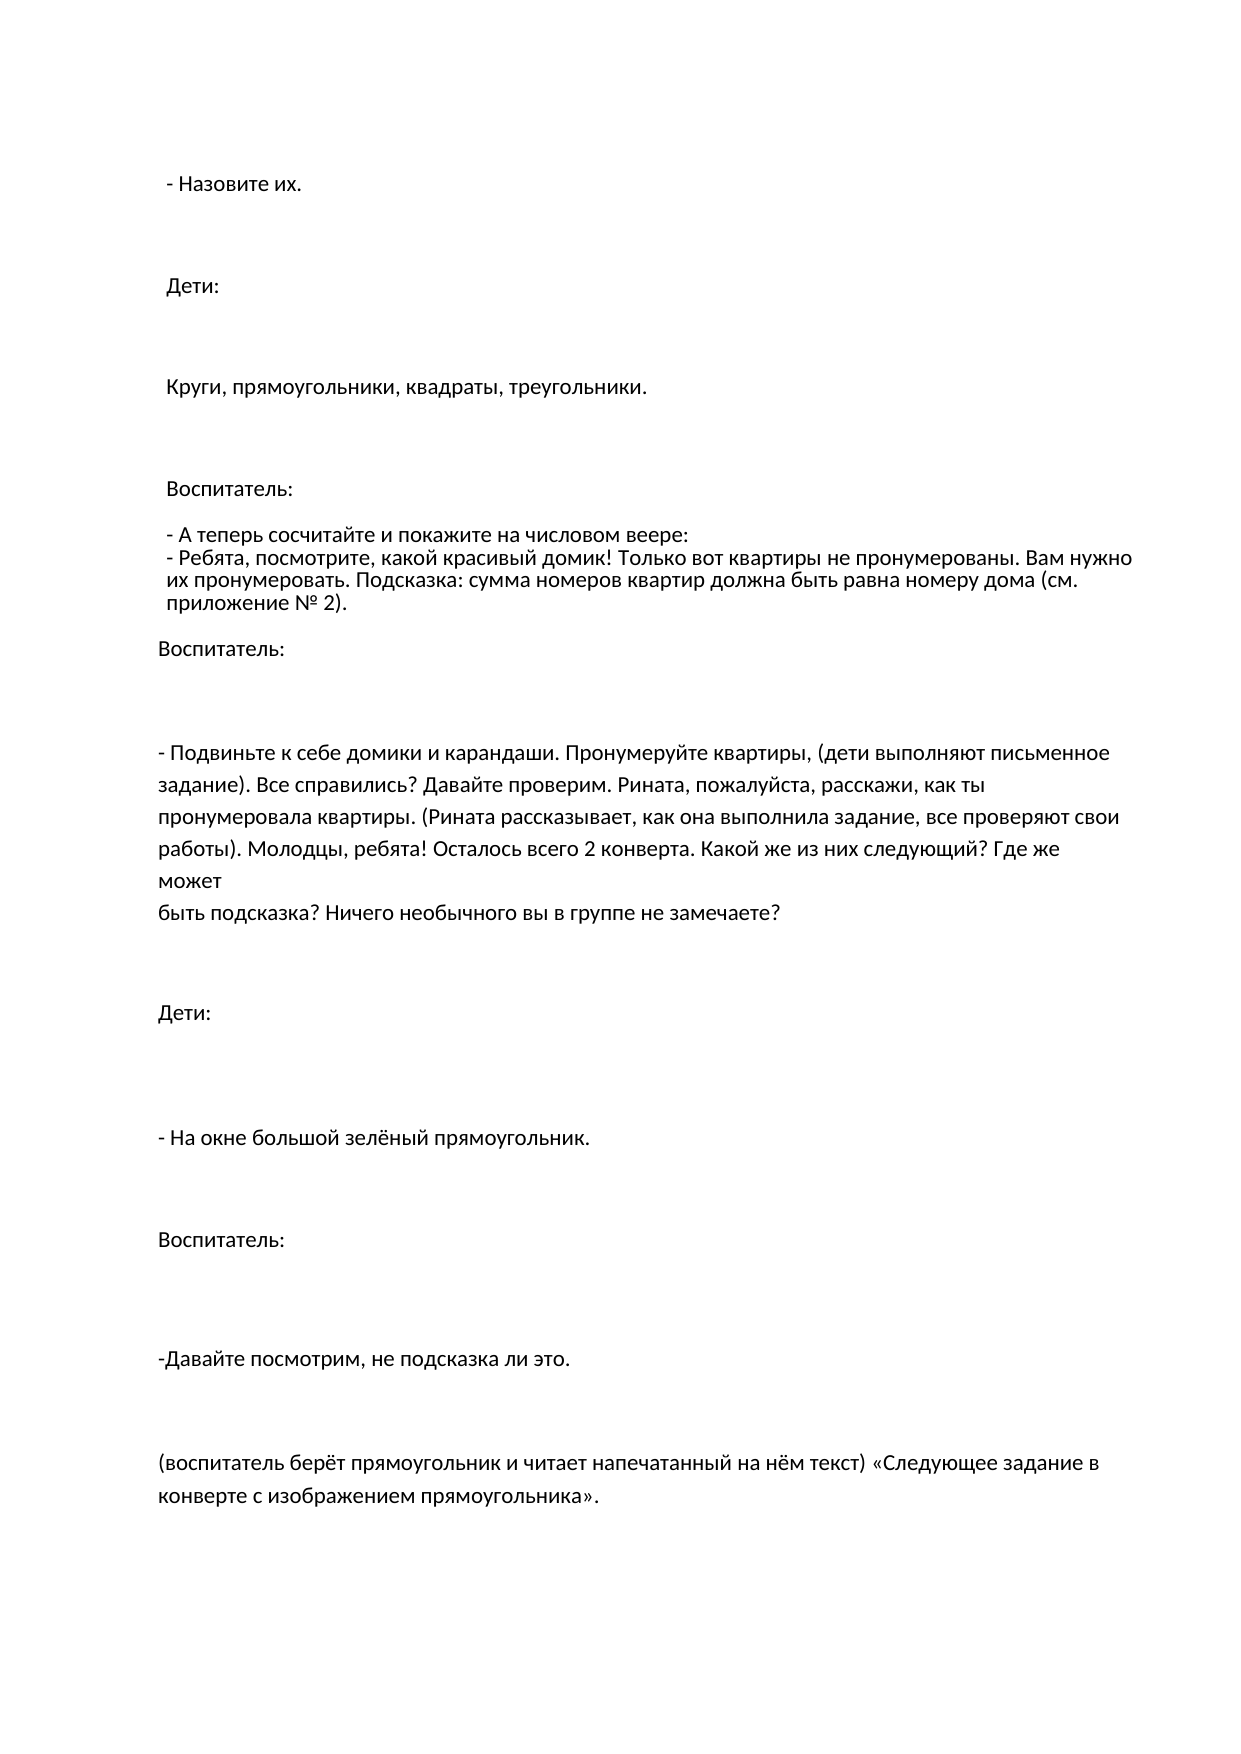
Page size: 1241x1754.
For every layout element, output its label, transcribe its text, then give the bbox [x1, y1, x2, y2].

text Воспитатель: [158, 638, 1177, 661]
text - На окне большой зелёный прямоугольник. [158, 1104, 1177, 1150]
text Дети: [158, 1002, 1177, 1025]
text - Назовите их. [166, 151, 1177, 196]
text - Подвиньте к себе домики и карандаши. Пронумеруйте квартиры, (дети выполняют письменное задание). Все справились? Давайте проверим. Рината, пожалуйста, расскажи, как ты пронумеровала квартиры. (Рината рассказывает, как она выполнила задание, все проверяют свои работы). Молодцы, ребята! Осталось всего 2 конверта. Какой же из них следующий? Где же может быть подсказка? Ничего необычного вы в группе не замечаете? [158, 734, 1127, 926]
text Воспитатель: [158, 1229, 1177, 1252]
text (воспитатель берёт прямоугольник и читает напечатанный на нём текст) «Следующее задание в конверте с изображением прямоугольника». [158, 1444, 1177, 1510]
text - Ребята, посмотрите, какой красивый домик! Только вот квартиры не пронумерованы. Вам нужно их пронумеровать. Подсказка: сумма номеров квартир должна быть равна номеру дома (см. приложение № 2). [166, 547, 1177, 615]
text Круги, прямоугольники, квадраты, треугольники. [166, 376, 1177, 399]
text Воспитатель: [166, 478, 1177, 501]
text - А теперь сосчитайте и покажите на числовом веере: [166, 501, 1177, 547]
text Дети: [166, 275, 1177, 298]
text -Давайте посмотрим, не подсказка ли это. [158, 1325, 1177, 1371]
